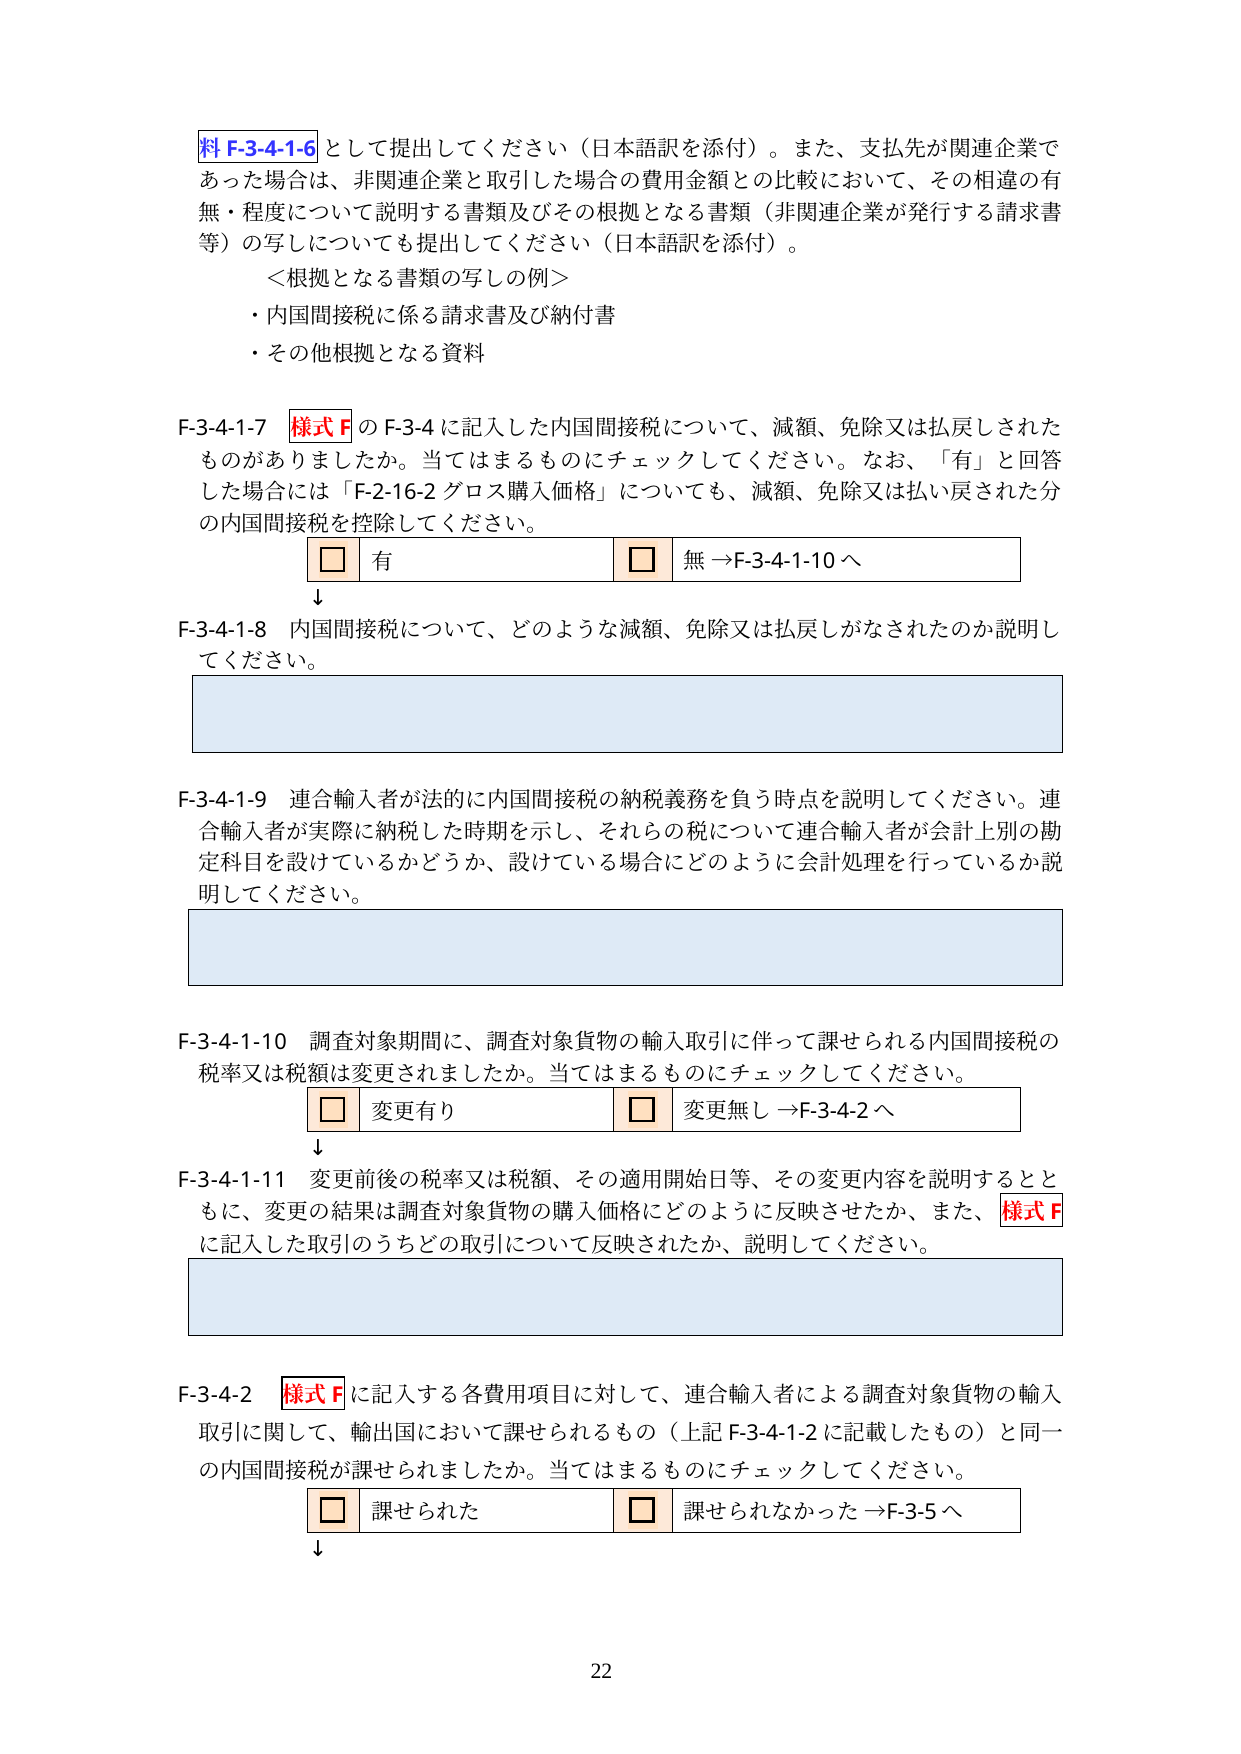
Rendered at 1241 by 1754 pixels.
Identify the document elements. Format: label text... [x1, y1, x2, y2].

table_header 無 →F-3-4-1-10へ [673, 538, 1020, 581]
table_header [308, 1489, 359, 1532]
table_header [614, 1088, 672, 1131]
text ↓ [308, 1132, 1063, 1162]
subtitle 変更前後の税率又は税額、その適用開始日等、その変更内容を説明するとともに、変更の結果は調査対象貨物の購入価格にどのように反映させたか、また、様式Fに記入した取引のうちどの取引について反映されたか、説明してください。 [177, 1162, 1063, 1258]
text ＜根拠となる書類の写しの例＞ [177, 258, 1063, 296]
subtitle 内国間接税について、どのような減額、免除又は払戻しがなされたのか説明してください。 [177, 612, 1063, 675]
table_header [308, 538, 359, 581]
table_header [308, 1088, 359, 1131]
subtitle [177, 130, 1063, 258]
text ↓ [308, 1533, 1063, 1562]
table_header 有 [360, 538, 613, 581]
subtitle 様式FのF-3-4に記入した内国間接税について、減額、免除又は払戻しされたものがありましたか。当てはまるものにチェックしてください。なお、「有」と回答した場合には「F-2-16-2グロス購入価格」についても、減額、免除又は払い戻された分の内国間接税を控除してください。 [177, 409, 1063, 537]
table_header [614, 1489, 672, 1532]
text ・内国間接税に係る請求書及び納付書 [157, 296, 1063, 333]
table_header 課せられなかった →F-3-5へ [673, 1489, 1020, 1532]
table_header [614, 538, 672, 581]
table_header [189, 1259, 1062, 1335]
table_header [189, 910, 1062, 985]
table_header 課せられた [360, 1489, 613, 1532]
subtitle 連合輸入者が法的に内国間接税の納税義務を負う時点を説明してください。連合輸入者が実際に納税した時期を示し、それらの税について連合輸入者が会計上別の勘定科目を設けているかどうか、設けている場合にどのように会計処理を行っているか説明してください。 [177, 782, 1063, 908]
subtitle 調査対象期間に、調査対象貨物の輸入取引に伴って課せられる内国間接税の税率又は税額は変更されましたか。当てはまるものにチェックしてください。 [177, 1024, 1063, 1087]
table_header [193, 676, 1062, 752]
subtitle 様式Fに記入する各費用項目に対して、連合輸入者による調査対象貨物の輸入取引に関して、輸出国において課せられるもの（上記F-3-4-1-2に記載したもの）と同一の内国間接税が課せられましたか。当てはまるものにチェックしてください。 [177, 1374, 1063, 1488]
table_header 変更有り [360, 1088, 613, 1131]
text ・その他根拠となる資料 [157, 333, 1063, 371]
text ↓ [308, 582, 1063, 612]
table_header 変更無し →F-3-4-2へ [673, 1088, 1020, 1131]
